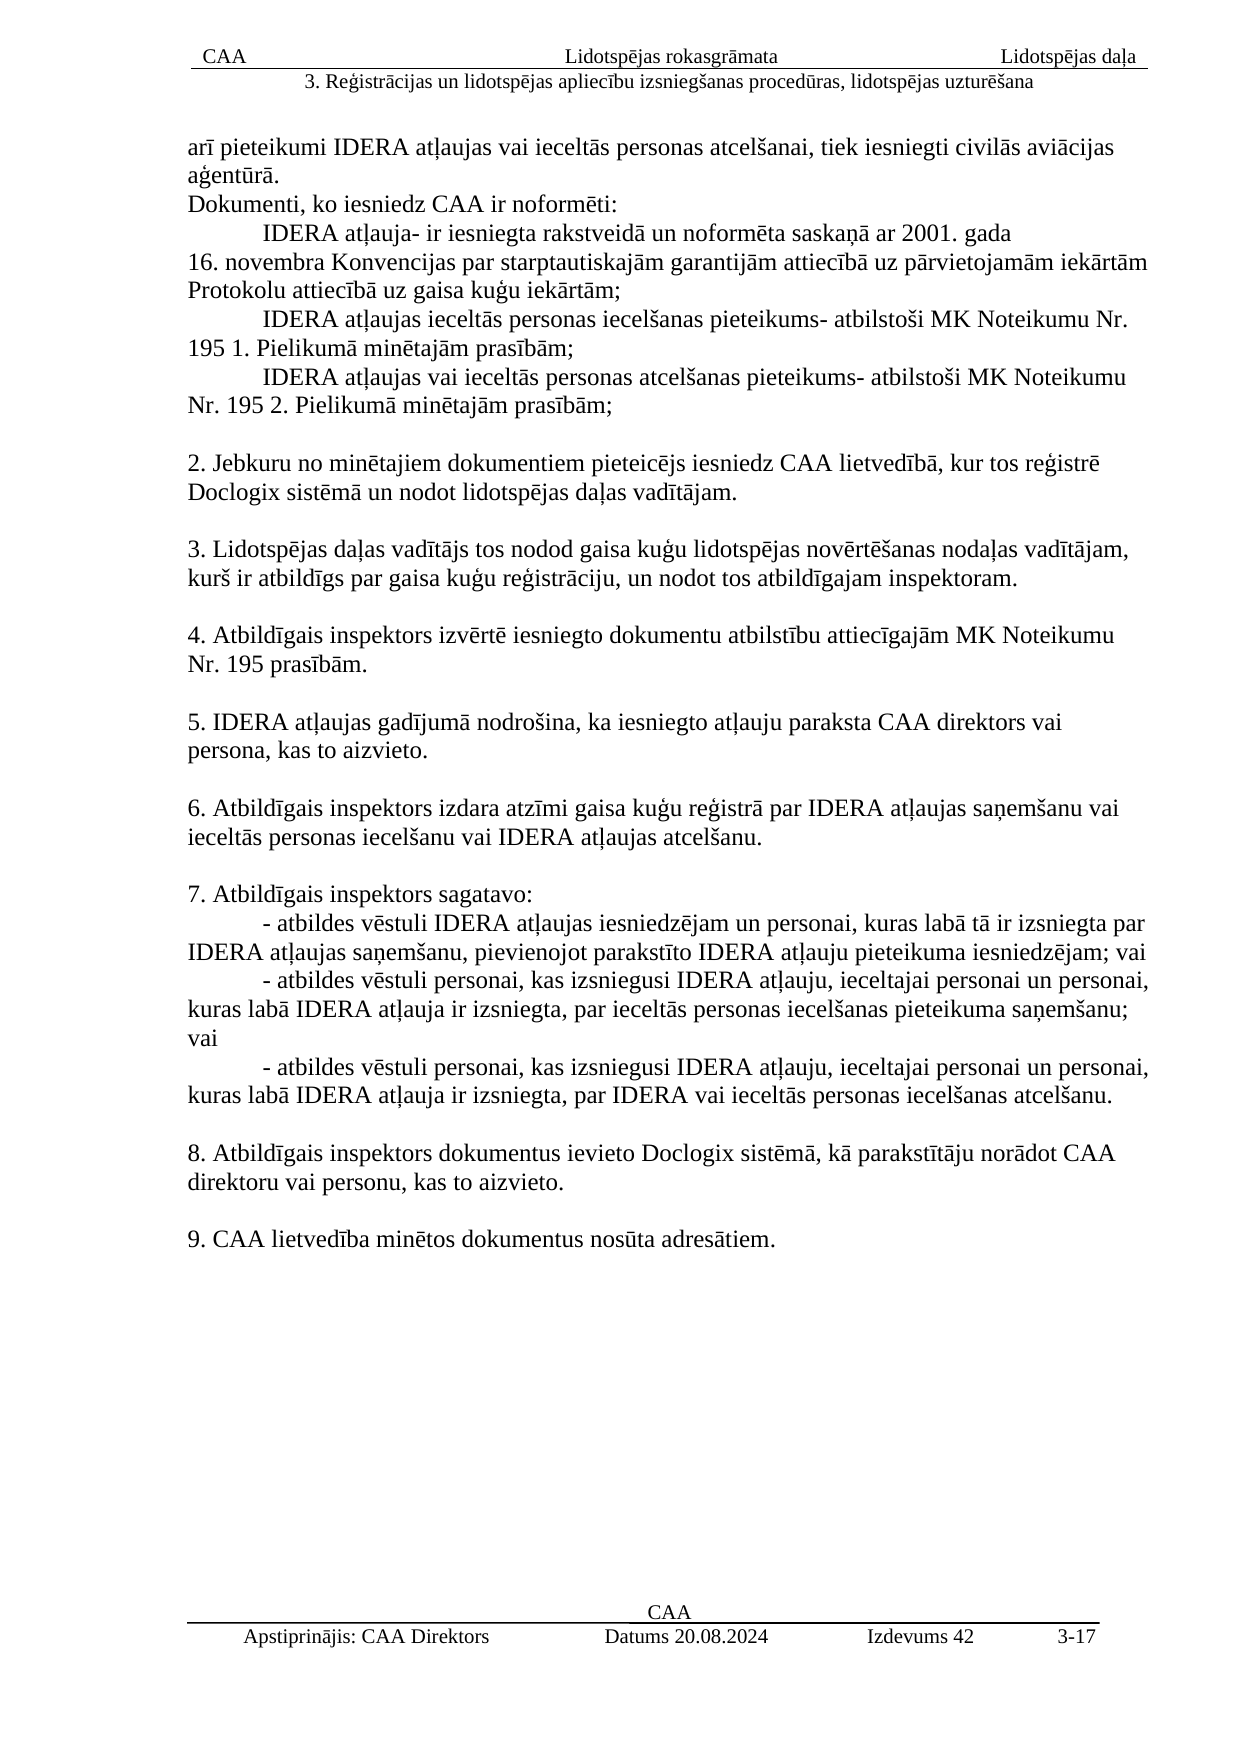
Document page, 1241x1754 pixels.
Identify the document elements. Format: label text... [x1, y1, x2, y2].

text 3. Lidotspējas daļas vadītājs tos nodod gaisa kuģu lidotspējas novērtēšanas nodaļas vadītājam, kurš ir atbildīgs par gaisa kuģu reģistrāciju, un nodot tos atbildīgajam inspektoram. [187, 534, 1152, 592]
text 4. Atbildīgais inspektors izvērtē iesniegto dokumentu atbilstību attiecīgajām MK Noteikumu Nr. 195 prasībām. [187, 621, 1152, 678]
text 2. Jebkuru no minētajiem dokumentiem pieteicējs iesniedz CAA lietvedībā, kur tos reģistrē Doclogix sistēmā un nodot lidotspējas daļas vadītājam. [187, 448, 1152, 506]
text 8. Atbildīgais inspektors dokumentus ievieto Doclogix sistēmā, kā parakstītāju norādot CAA direktoru vai personu, kas to aizvieto. [187, 1138, 1152, 1196]
text - atbildes vēstuli personai, kas izsniegusi IDERA atļauju, ieceltajai personai un personai, kuras labā IDERA atļauja ir izsniegta, par IDERA vai ieceltās personas iecelšanas atcelšanu. [187, 1052, 1152, 1109]
text 5. IDERA atļaujas gadījumā nodrošina, ka iesniegto atļauju paraksta CAA direktors vai persona, kas to aizvieto. [187, 707, 1152, 764]
text 7. Atbildīgais inspektors sagatavo: [187, 879, 1152, 908]
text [187, 132, 1152, 189]
text - atbildes vēstuli personai, kas izsniegusi IDERA atļauju, ieceltajai personai un personai, kuras labā IDERA atļauja ir izsniegta, par ieceltās personas iecelšanas pieteikuma saņemšanu; vai [187, 966, 1152, 1052]
text 9. CAA lietvedība minētos dokumentus nosūta adresātiem. [187, 1224, 1152, 1253]
text 6. Atbildīgais inspektors izdara atzīmi gaisa kuģu reģistrā par IDERA atļaujas saņemšanu vai ieceltās personas iecelšanu vai IDERA atļaujas atcelšanu. [187, 793, 1152, 851]
text - atbildes vēstuli IDERA atļaujas iesniedzējam un personai, kuras labā tā ir izsniegta par IDERA atļaujas saņemšanu, pievienojot parakstīto IDERA atļauju pieteikuma iesniedzējam; vai [187, 908, 1152, 966]
text IDERA atļaujas ieceltās personas iecelšanas pieteikums- atbilstoši MK Noteikumu Nr. 195 1. Pielikumā minētajām prasībām; [187, 304, 1152, 362]
text Dokumenti, ko iesniedz CAA ir noformēti: [187, 189, 1152, 218]
text IDERA atļauja- ir iesniegta rakstveidā un noformēta saskaņā ar 2001. gada 16. novembra Konvencijas par starptautiskajām garantijām attiecībā uz pārvietojamām iekārtām Protokolu attiecībā uz gaisa kuģu iekārtām; [187, 218, 1152, 304]
text IDERA atļaujas vai ieceltās personas atcelšanas pieteikums- atbilstoši MK Noteikumu Nr. 195 2. Pielikumā minētajām prasībām; [187, 362, 1152, 419]
